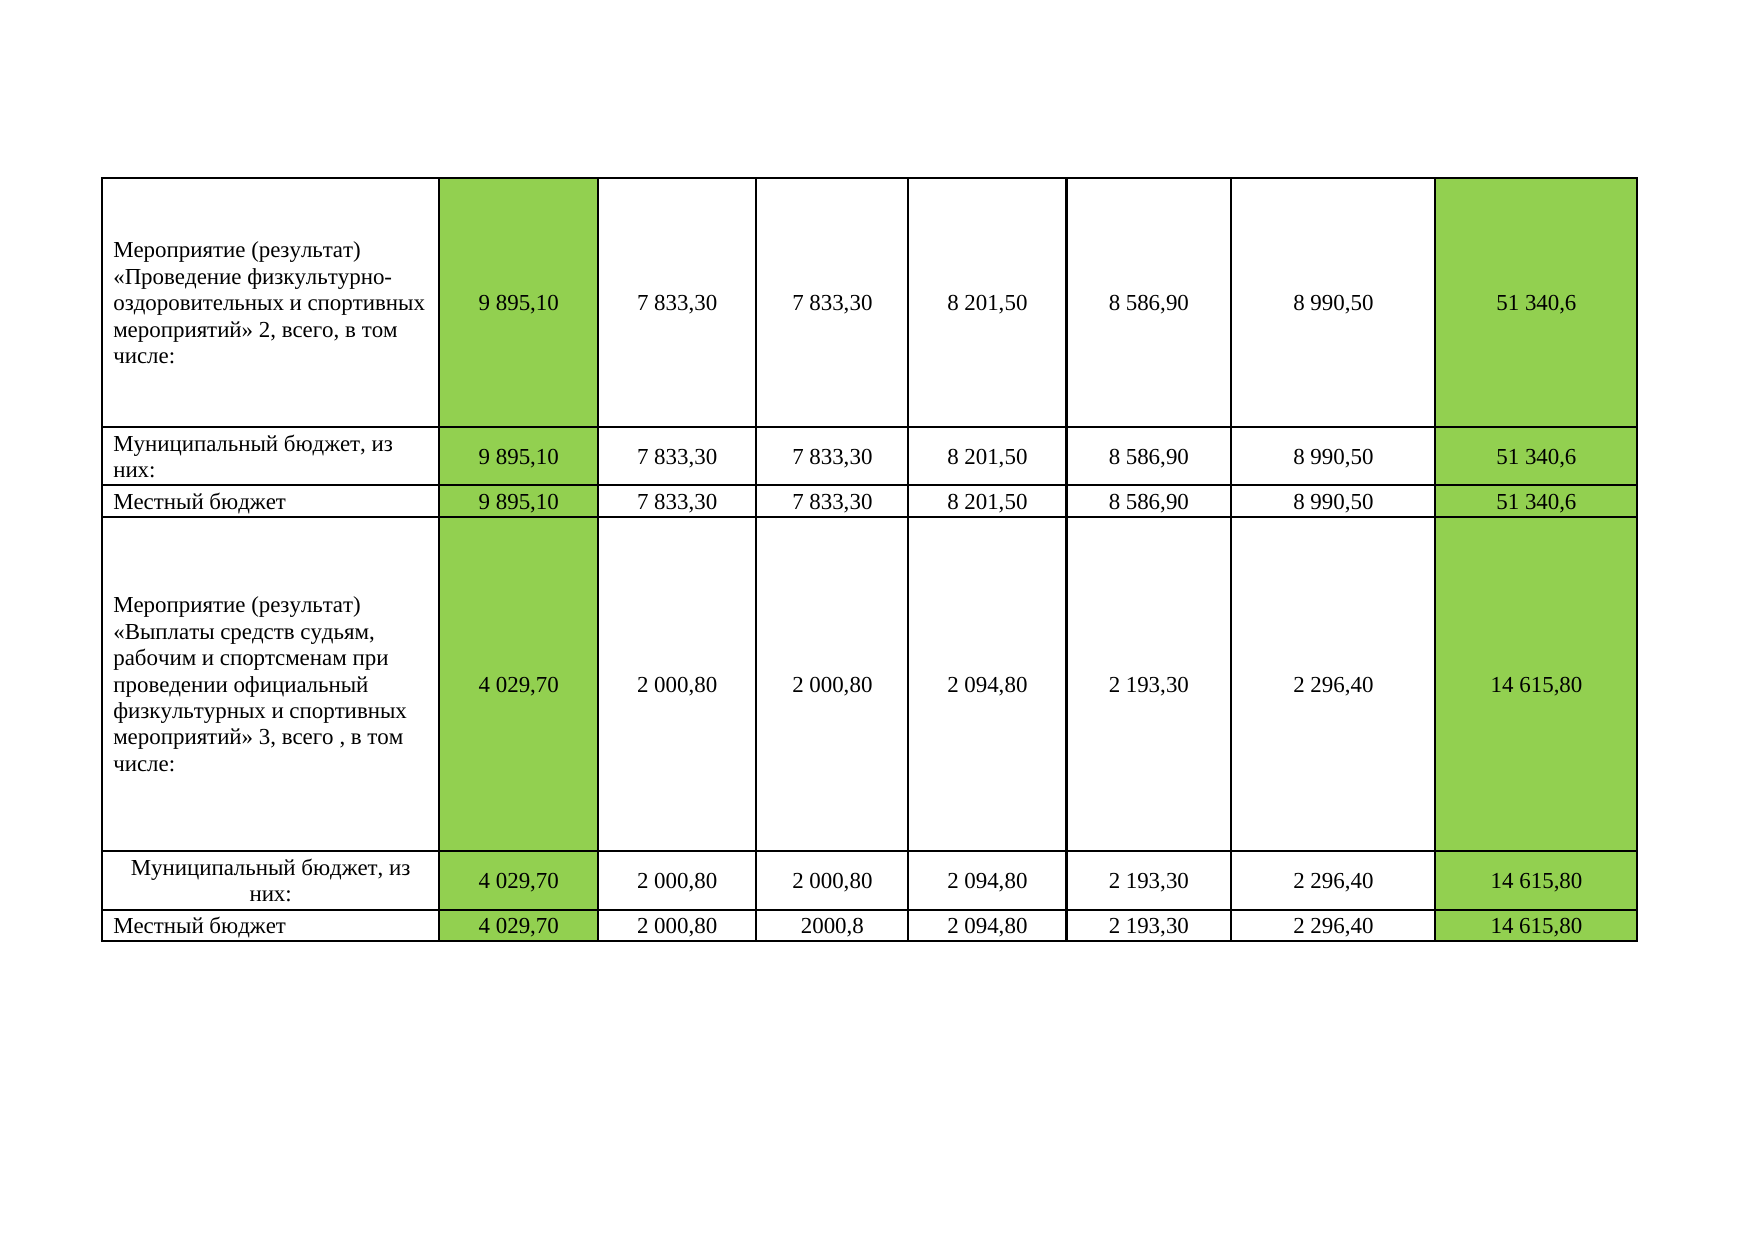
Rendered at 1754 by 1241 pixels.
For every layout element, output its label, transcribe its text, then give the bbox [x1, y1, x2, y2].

table_cell 7 833,30 [757, 428, 907, 484]
table_cell 2 000,80 [599, 518, 755, 850]
table_cell 9 895,10 [440, 486, 597, 516]
table_cell 2 094,80 [909, 852, 1065, 909]
table_cell 14 615,80 [1436, 518, 1636, 850]
table_cell 51 340,6 [1436, 428, 1636, 484]
table_cell Мероприятие (результат) «Проведение физкультурно-оздоровительных и спортивных мероприятий» 2, всего, в том числе: [103, 179, 438, 426]
table_cell 7 833,30 [757, 179, 907, 426]
table_cell Мероприятие (результат) «Выплаты средств судьям, рабочим и спортсменам при проведении официальный физкультурных и спортивных мероприятий» 3, всего , в том числе: [103, 518, 438, 850]
table_cell 2 000,80 [599, 852, 755, 909]
table_cell 2 000,80 [757, 852, 907, 909]
table_cell 9 895,10 [440, 428, 597, 484]
table_cell 2 094,80 [909, 518, 1065, 850]
table_cell 14 615,80 [1436, 911, 1636, 940]
table_cell 8 586,90 [1068, 179, 1230, 426]
table_cell 2000,8 [757, 911, 907, 940]
table_cell 2 296,40 [1232, 518, 1434, 850]
table_cell Муниципальный бюджет, из них: [103, 852, 438, 909]
table_cell 8 990,50 [1232, 428, 1434, 484]
table_cell 2 000,80 [757, 518, 907, 850]
table_cell Местный бюджет [103, 911, 438, 940]
table_cell 14 615,80 [1436, 852, 1636, 909]
table_cell Муниципальный бюджет, из них: [103, 428, 438, 484]
table_cell 4 029,70 [440, 518, 597, 850]
table_cell 2 296,40 [1232, 911, 1434, 940]
table_cell 8 990,50 [1232, 179, 1434, 426]
table_cell 51 340,6 [1436, 179, 1636, 426]
table_cell 51 340,6 [1436, 486, 1636, 516]
table_cell 7 833,30 [599, 179, 755, 426]
table_cell 9 895,10 [440, 179, 597, 426]
table_cell 8 586,90 [1068, 428, 1230, 484]
table_cell 4 029,70 [440, 852, 597, 909]
table_cell 7 833,30 [599, 486, 755, 516]
table_cell 2 296,40 [1232, 852, 1434, 909]
table_cell 8 201,50 [909, 486, 1065, 516]
table_cell 2 000,80 [599, 911, 755, 940]
table_cell 4 029,70 [440, 911, 597, 940]
table_cell 2 094,80 [909, 911, 1065, 940]
table_cell 7 833,30 [599, 428, 755, 484]
table_cell 2 193,30 [1068, 852, 1230, 909]
table_cell 8 201,50 [909, 179, 1065, 426]
table_cell 2 193,30 [1068, 518, 1230, 850]
table_cell 2 193,30 [1068, 911, 1230, 940]
table_cell 8 586,90 [1068, 486, 1230, 516]
table_cell 8 990,50 [1232, 486, 1434, 516]
table_cell 8 201,50 [909, 428, 1065, 484]
table_cell Местный бюджет [103, 486, 438, 516]
table_cell 7 833,30 [757, 486, 907, 516]
